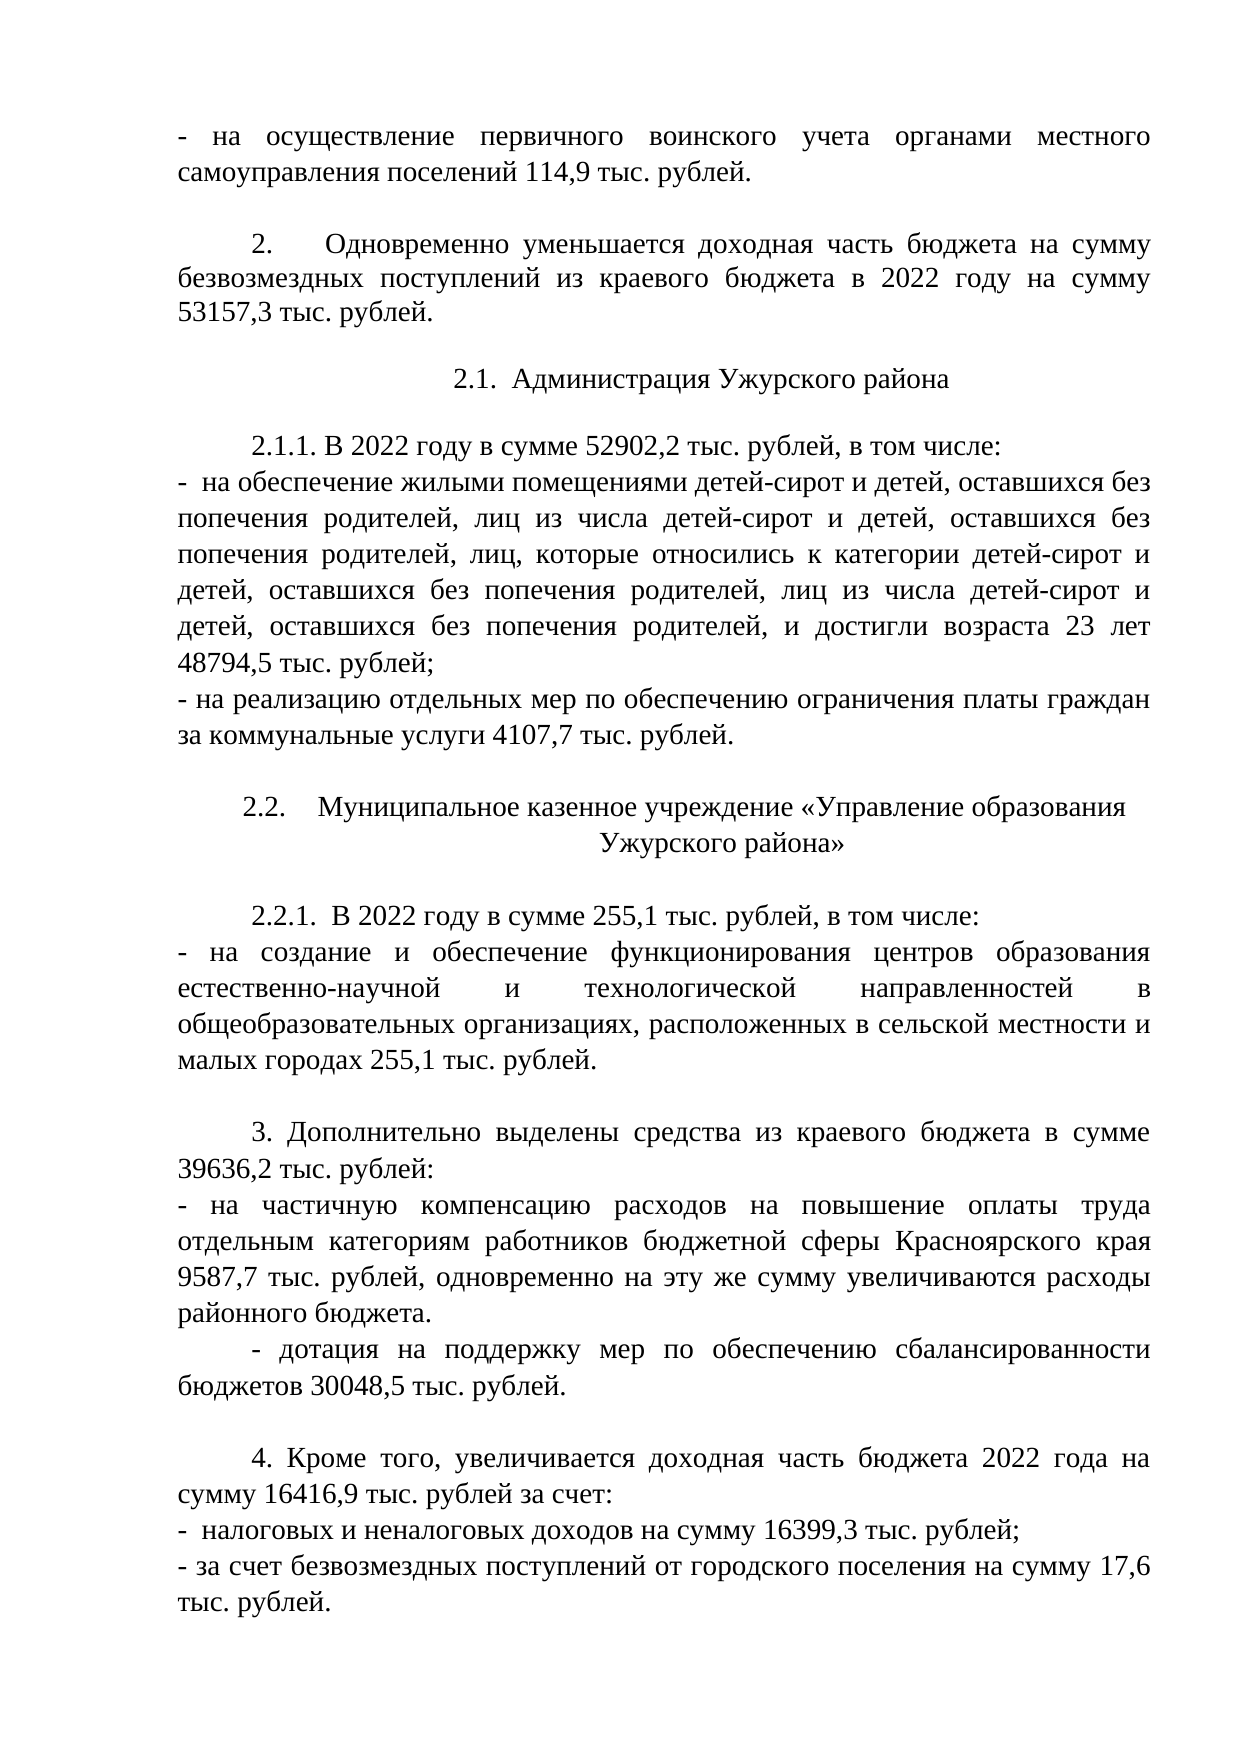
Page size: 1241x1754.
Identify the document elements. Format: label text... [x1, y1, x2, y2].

text - дотация на поддержку мер по обеспечению сбалансированности бюджетов 30048,5 тыс. рублей. [177, 1331, 1152, 1401]
text - на частичную компенсацию расходов на повышение оплаты труда отдельным категориям работников бюджетной сферы Красноярского края 9587,7 тыс. рублей, одновременно на эту же сумму увеличиваются расходы районного бюджета. [177, 1187, 1152, 1329]
list Одновременно уменьшается доходная часть бюджета на сумму безвозмездных поступлений из краевого бюджета в 2022 году на сумму 53157,3 тыс. рублей. [177, 227, 1152, 327]
text - за счет безвозмездных поступлений от городского поселения на сумму 17,6 тыс. рублей. [177, 1548, 1152, 1618]
text - на реализацию отдельных мер по обеспечению ограничения платы граждан за коммунальные услуги 4107,7 тыс. рублей. [177, 681, 1152, 751]
text 4. Кроме того, увеличивается доходная часть бюджета 2022 года на сумму 16416,9 тыс. рублей за счет: [177, 1440, 1152, 1509]
text - налоговых и неналоговых доходов на сумму 16399,3 тыс. рублей; [177, 1512, 1152, 1546]
text 2.1.1. В 2022 году в сумме 52902,2 тыс. рублей, в том числе: [177, 428, 1152, 461]
text 2.1. Администрация Ужурского района [177, 361, 1152, 394]
list Муниципальное казенное учреждение «Управление образования Ужурского района» [217, 789, 1152, 859]
list - на осуществление первичного воинского учета органами местного самоуправления поселений 114,9 тыс. рублей. [177, 118, 1152, 188]
text 2.2.1. В 2022 году в сумме 255,1 тыс. рублей, в том числе: [177, 898, 1152, 931]
list - на создание и обеспечение функционирования центров образования естественно-научной и технологической направленностей в общеобразовательных организациях, расположенных в сельской местности и малых городах 255,1 тыс. рублей. [177, 934, 1152, 1076]
list 3. Дополнительно выделены средства из краевого бюджета в сумме 39636,2 тыс. рублей: [177, 1114, 1152, 1184]
text - на обеспечение жилыми помещениями детей-сирот и детей, оставшихся без попечения родителей, лиц из числа детей-сирот и детей, оставшихся без попечения родителей, лиц, которые относились к категории детей-сирот и детей, оставшихся без попечения родителей, лиц из числа детей-сирот и детей, оставшихся без попечения родителей, и достигли возраста 23 лет 48794,5 тыс. рублей; [177, 464, 1152, 678]
